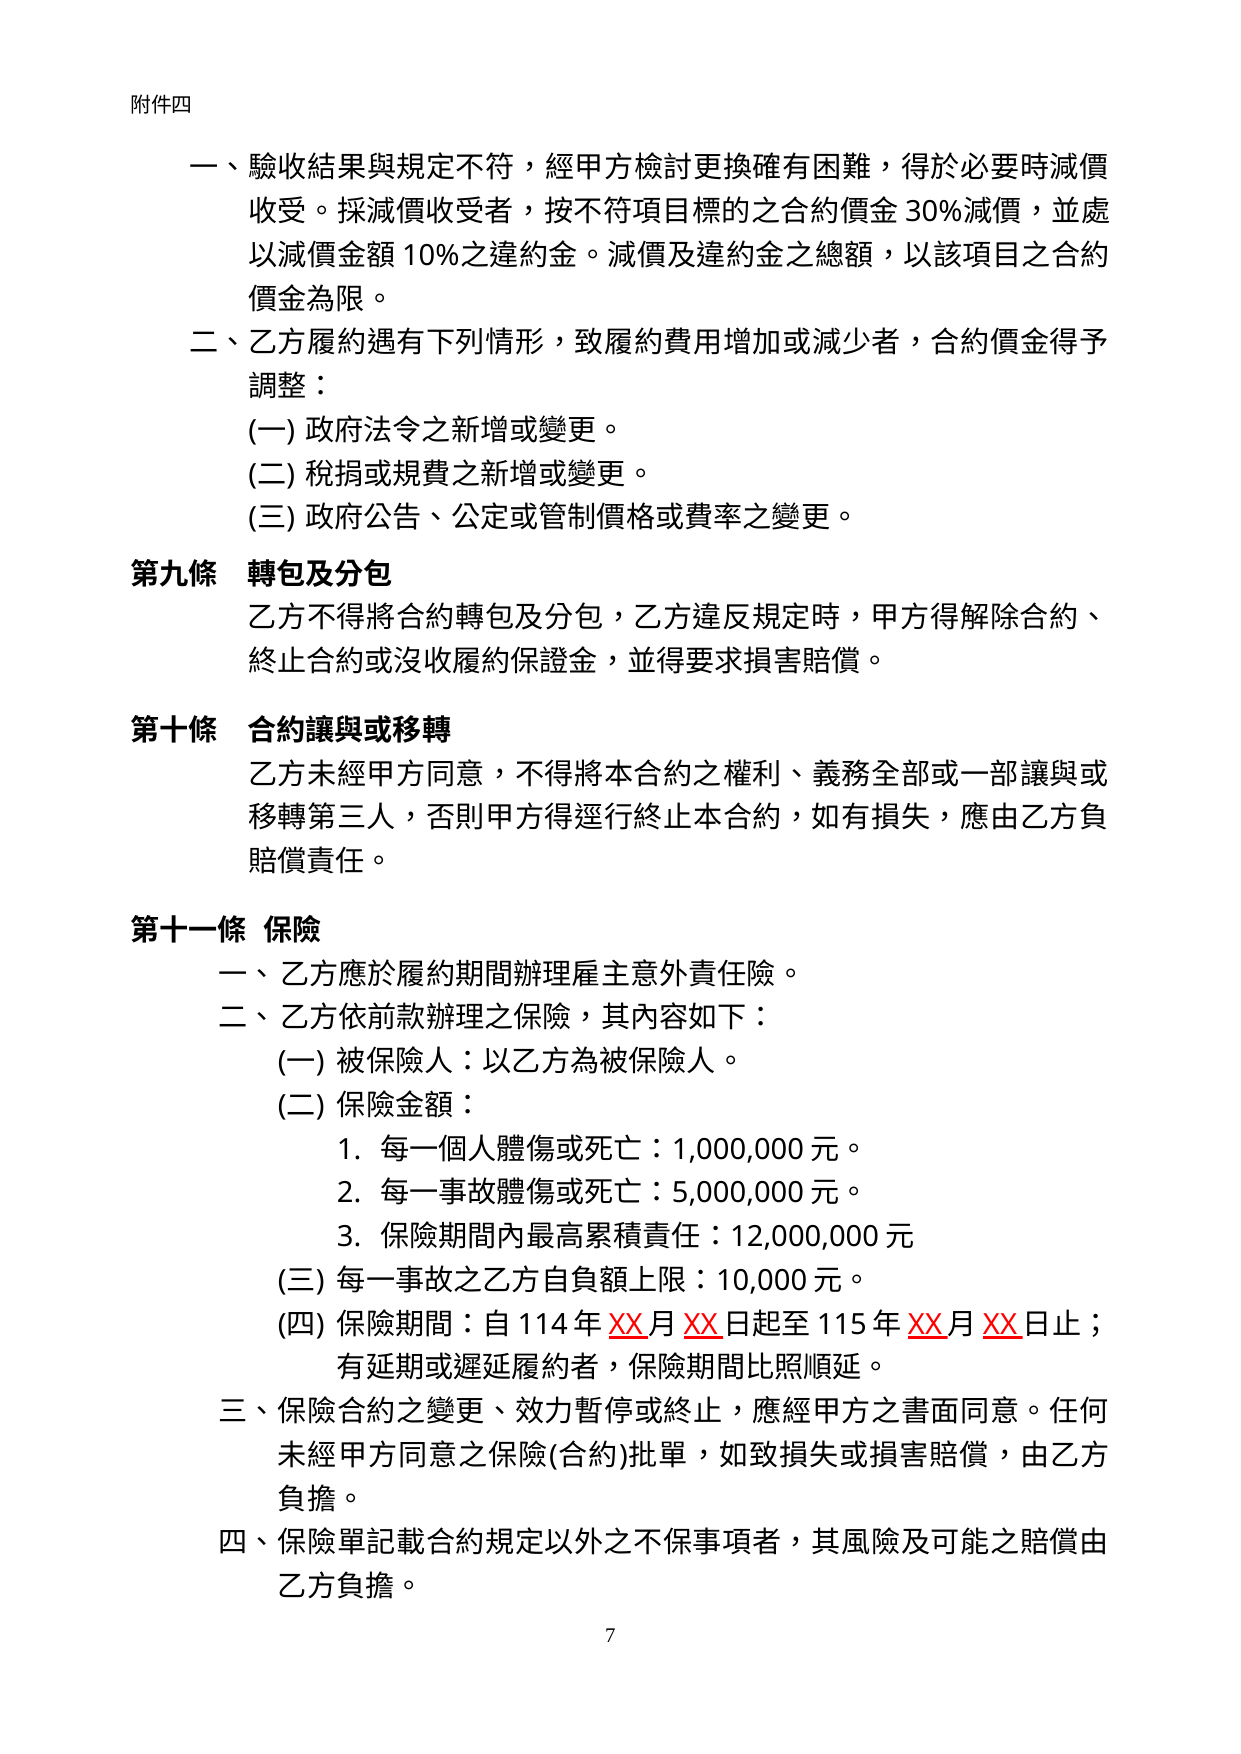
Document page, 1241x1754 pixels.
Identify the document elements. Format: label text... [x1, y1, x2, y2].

list 保險期間：自114年XX月XX日起至115年XX月XX日止；有延期或遲延履約者，保險期間比照順延。 [278, 1299, 1110, 1387]
text 乙方不得將合約轉包及分包，乙方違反規定時，甲方得解除合約、終止合約或沒收履約保證金，並得要求損害賠償。 [248, 593, 1110, 680]
list 保險單記載合約規定以外之不保事項者，其風險及可能之賠償由乙方負擔。 [218, 1518, 1110, 1605]
list 保險 [130, 905, 1110, 949]
list 被保險人：以乙方為被保險人。 [278, 1037, 1110, 1080]
list 每一事故體傷或死亡：5,000,000元。 [278, 1168, 1110, 1212]
list 稅捐或規費之新增或變更。 [248, 449, 1110, 493]
list 每一個人體傷或死亡：1,000,000元。 [278, 1124, 1110, 1168]
list 合約讓與或移轉 [130, 705, 1110, 749]
list 保險期間內最高累積責任：12,000,000元 [278, 1212, 1110, 1255]
list 保險金額： [278, 1080, 1110, 1124]
list 驗收結果與規定不符，經甲方檢討更換確有困難，得於必要時減價收受。採減價收受者，按不符項目標的之合約價金30%減價，並處以減價金額10%之違約金。減價及違約金之總額，以該項目之合約價金為限。 [189, 143, 1110, 318]
list 轉包及分包 [130, 549, 1110, 593]
list 每一事故之乙方自負額上限：10,000元。 [278, 1255, 1110, 1299]
list 乙方依前款辦理之保險，其內容如下： [218, 993, 1110, 1037]
list 保險合約之變更、效力暫停或終止，應經甲方之書面同意。任何未經甲方同意之保險(合約)批單，如致損失或損害賠償，由乙方負擔。 [218, 1387, 1110, 1518]
list 乙方履約遇有下列情形，致履約費用增加或減少者，合約價金得予調整： [189, 318, 1110, 405]
text 乙方未經甲方同意，不得將本合約之權利、義務全部或一部讓與或移轉第三人，否則甲方得逕行終止本合約，如有損失，應由乙方負賠償責任。 [248, 749, 1110, 880]
list 政府法令之新增或變更。 [248, 405, 1110, 449]
list 乙方應於履約期間辦理雇主意外責任險。 [218, 949, 1110, 993]
list 政府公告、公定或管制價格或費率之變更。 [248, 493, 1110, 537]
